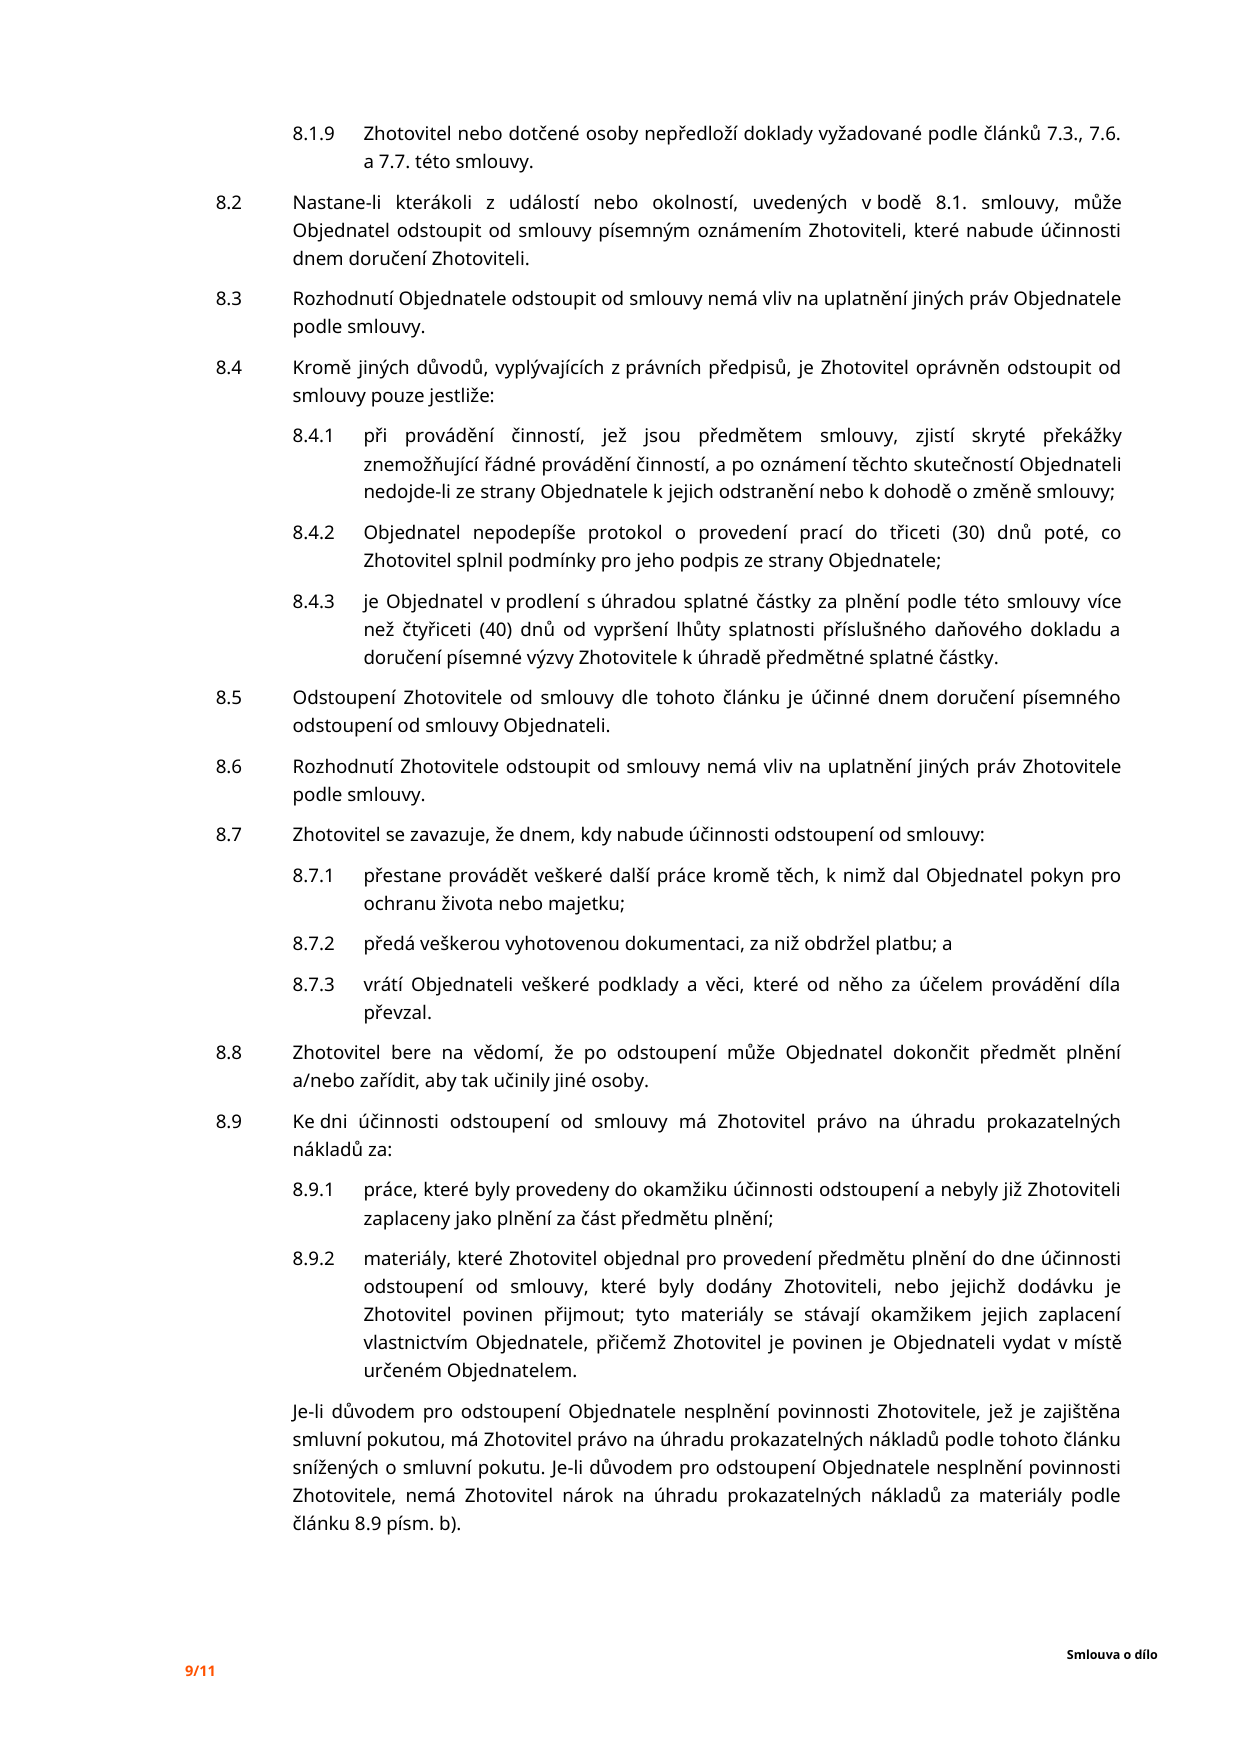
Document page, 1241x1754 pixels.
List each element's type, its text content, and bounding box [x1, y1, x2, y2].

text Ke dni účinnosti odstoupení od smlouvy má Zhotovitel právo na úhradu prokazatelných nákladů za: [216, 1108, 1122, 1162]
list Je-li důvodem pro odstoupení Objednatele nesplnění povinnosti Zhotovitele, jež je zajištěna smluvní pokutou, má Zhotovitel právo na úhradu prokazatelných nákladů podle tohoto článku snížených o smluvní pokutu. Je-li důvodem pro odstoupení Objednatele nesplnění povinnosti Zhotovitele, nemá Zhotovitel nárok na úhradu prokazatelných nákladů za materiály podle článku 8.9 písm. b). [292, 1398, 1122, 1536]
text Rozhodnutí Objednatele odstoupit od smlouvy nemá vliv na uplatnění jiných práv Objednatele podle smlouvy. [216, 286, 1122, 339]
list 8.7.1 přestane provádět veškeré další práce kromě těch, k nimž dal Objednatel pokyn pro ochranu života nebo majetku; [292, 862, 1122, 916]
list 8.9.1 práce, které byly provedeny do okamžiku účinnosti odstoupení a nebyly již Zhotoviteli zaplaceny jako plnění za část předmětu plnění; [292, 1177, 1122, 1230]
text Zhotovitel se zavazuje, že dnem, kdy nabude účinnosti odstoupení od smlouvy: [216, 822, 1122, 847]
text Odstoupení Zhotovitele od smlouvy dle tohoto článku je účinné dnem doručení písemného odstoupení od smlouvy Objednateli. [216, 684, 1122, 738]
list 8.7.2 předá veškerou vyhotovenou dokumentaci, za niž obdržel platbu; a [292, 931, 1122, 956]
text Kromě jiných důvodů, vyplývajících z právních předpisů, je Zhotovitel oprávněn odstoupit od smlouvy pouze jestliže: [216, 354, 1122, 408]
list 8.1.9 Zhotovitel nebo dotčené osoby nepředloží doklady vyžadované podle článků 7.3., 7.6. a 7.7. této smlouvy. [292, 121, 1122, 174]
text Nastane-li kterákoli z událostí nebo okolností, uvedených v bodě 8.1. smlouvy, může Objednatel odstoupit od smlouvy písemným oznámením Zhotoviteli, které nabude účinnosti dnem doručení Zhotoviteli. [216, 189, 1122, 271]
list 8.7.3 vrátí Objednateli veškeré podklady a věci, které od něho za účelem provádění díla převzal. [292, 971, 1122, 1025]
list 8.9.2 materiály, které Zhotovitel objednal pro provedení předmětu plnění do dne účinnosti odstoupení od smlouvy, které byly dodány Zhotoviteli, nebo jejichž dodávku je Zhotovitel povinen přijmout; tyto materiály se stávají okamžikem jejich zaplacení vlastnictvím Objednatele, přičemž Zhotovitel je povinen je Objednateli vydat v místě určeném Objednatelem. [292, 1245, 1122, 1383]
list 8.4.2 Objednatel nepodepíše protokol o provedení prací do třiceti (30) dnů poté, co Zhotovitel splnil podmínky pro jeho podpis ze strany Objednatele; [292, 519, 1122, 573]
text Zhotovitel bere na vědomí, že po odstoupení může Objednatel dokončit předmět plnění a/nebo zařídit, aby tak učinily jiné osoby. [216, 1040, 1122, 1093]
list 8.4.1 při provádění činností, jež jsou předmětem smlouvy, zjistí skryté překážky znemožňující řádné provádění činností, a po oznámení těchto skutečností Objednateli nedojde-li ze strany Objednatele k jejich odstranění nebo k dohodě o změně smlouvy; [292, 423, 1122, 504]
list 8.4.3 je Objednatel v prodlení s úhradou splatné částky za plnění podle této smlouvy více než čtyřiceti (40) dnů od vypršení lhůty splatnosti příslušného daňového dokladu a doručení písemné výzvy Zhotovitele k úhradě předmětné splatné částky. [292, 588, 1122, 669]
text Rozhodnutí Zhotovitele odstoupit od smlouvy nemá vliv na uplatnění jiných práv Zhotovitele podle smlouvy. [216, 753, 1122, 807]
